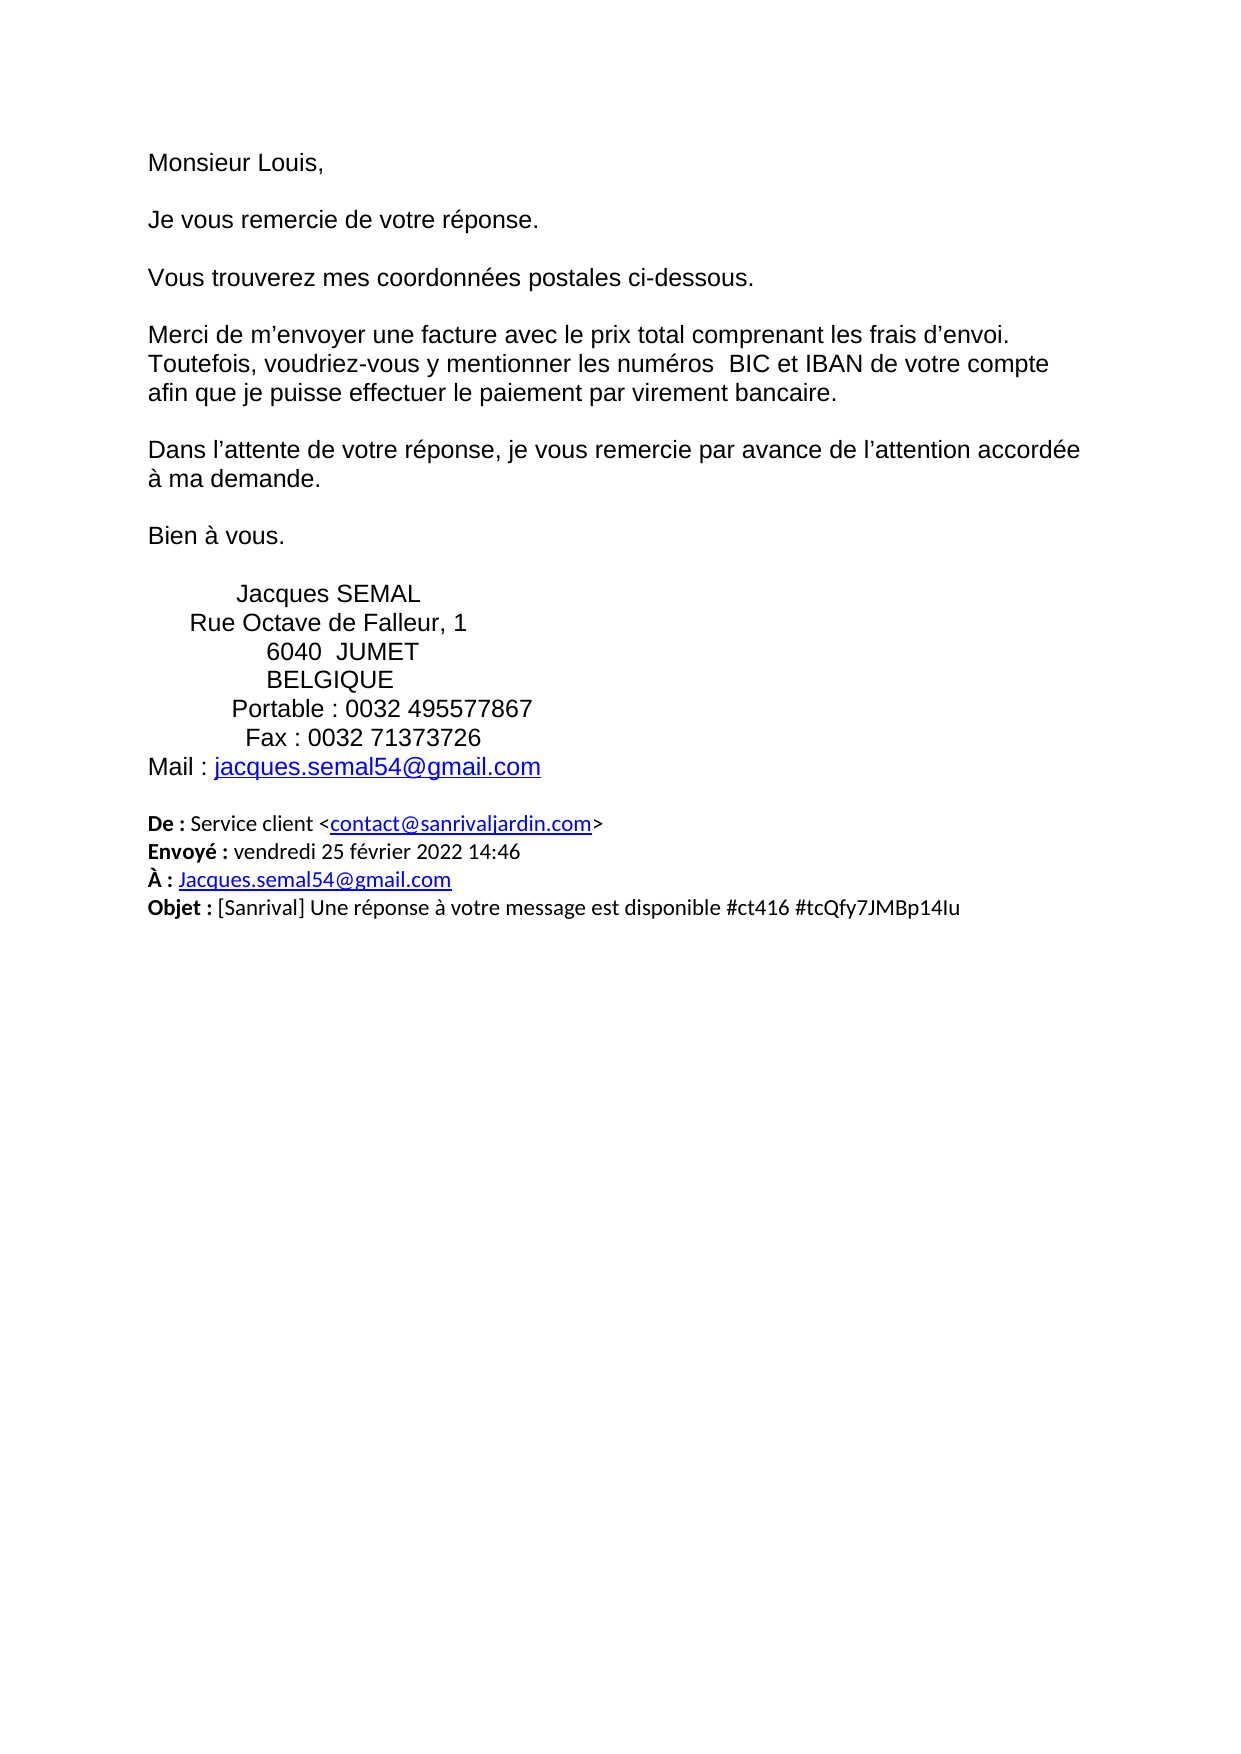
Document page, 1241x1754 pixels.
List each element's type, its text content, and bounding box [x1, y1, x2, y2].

text Merci de m’envoyer une facture avec le prix total comprenant les frais d’envoi. Toutefois, voudriez-vous y mentionner les numéros BIC et IBAN de votre compte afin que je puisse effectuer le paiement par virement bancaire. [148, 320, 1093, 406]
text Portable : 0032 495577867 [148, 694, 1093, 723]
text Mail : jacques.semal54@gmail.com [148, 752, 1093, 781]
text 6040 JUMET [148, 637, 1093, 666]
text Monsieur Louis, [148, 148, 1093, 176]
text Je vous remercie de votre réponse. [148, 205, 1093, 234]
text BELGIQUE [148, 666, 1093, 694]
text Vous trouverez mes coordonnées postales ci-dessous. [148, 263, 1093, 291]
text Dans l’attente de votre réponse, je vous remercie par avance de l’attention accordée à ma demande. [148, 435, 1093, 493]
text Rue Octave de Falleur, 1 [148, 608, 1093, 637]
text Fax : 0032 71373726 [148, 723, 1093, 752]
text Jacques SEMAL [148, 579, 1093, 608]
text Bien à vous. [148, 521, 1093, 550]
text De : Service client <contact@sanrivaljardin.com> Envoyé : vendredi 25 février 2022 14:46 À : Jacques.semal54@gmail.com Objet : [Sanrival] Une réponse à votre message est disponible #ct416 #tcQfy7JMBp14Iu [148, 809, 1093, 921]
